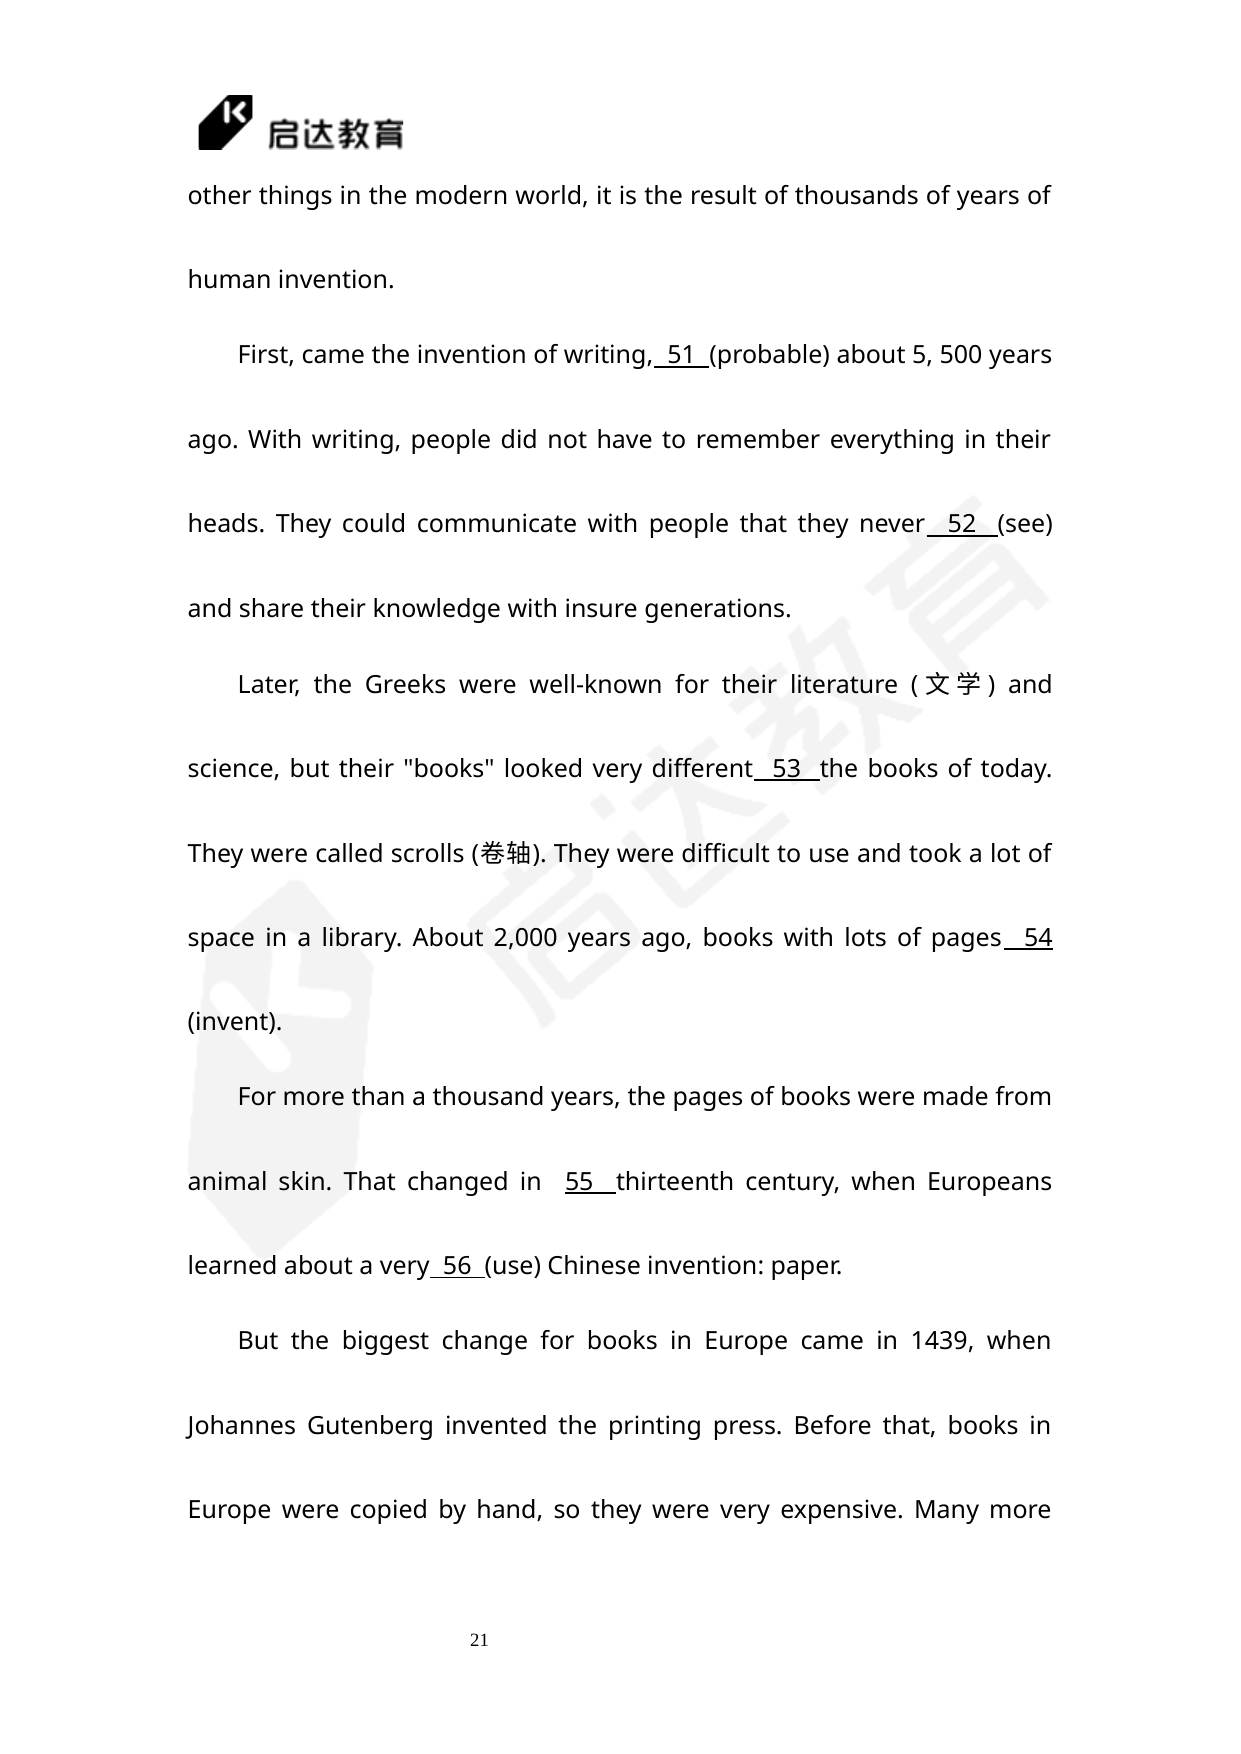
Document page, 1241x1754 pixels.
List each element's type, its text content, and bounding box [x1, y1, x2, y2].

text First, came the invention of writing, 51 (probable) about 5, 500 years ago. With writing, people did not have to remember everything in their heads. They could communicate with people that they never 52 (see) and share their knowledge with insure generations. [187, 322, 1053, 640]
text Later, the Greeks were well-known for their literature (文学) and science, but their "books" looked very different 53 the books of today. They were called scrolls (卷轴). They were difficult to use and took a lot of space in a library. About 2,000 years ago, books with lots of pages 54 (invent). [187, 650, 1053, 1053]
text For more than a thousand years, the pages of books were made from animal skin. That changed in 55 thirteenth century, when Europeans learned about a very 56 (use) Chinese invention: paper. [187, 1063, 1053, 1297]
picture [198, 95, 404, 150]
